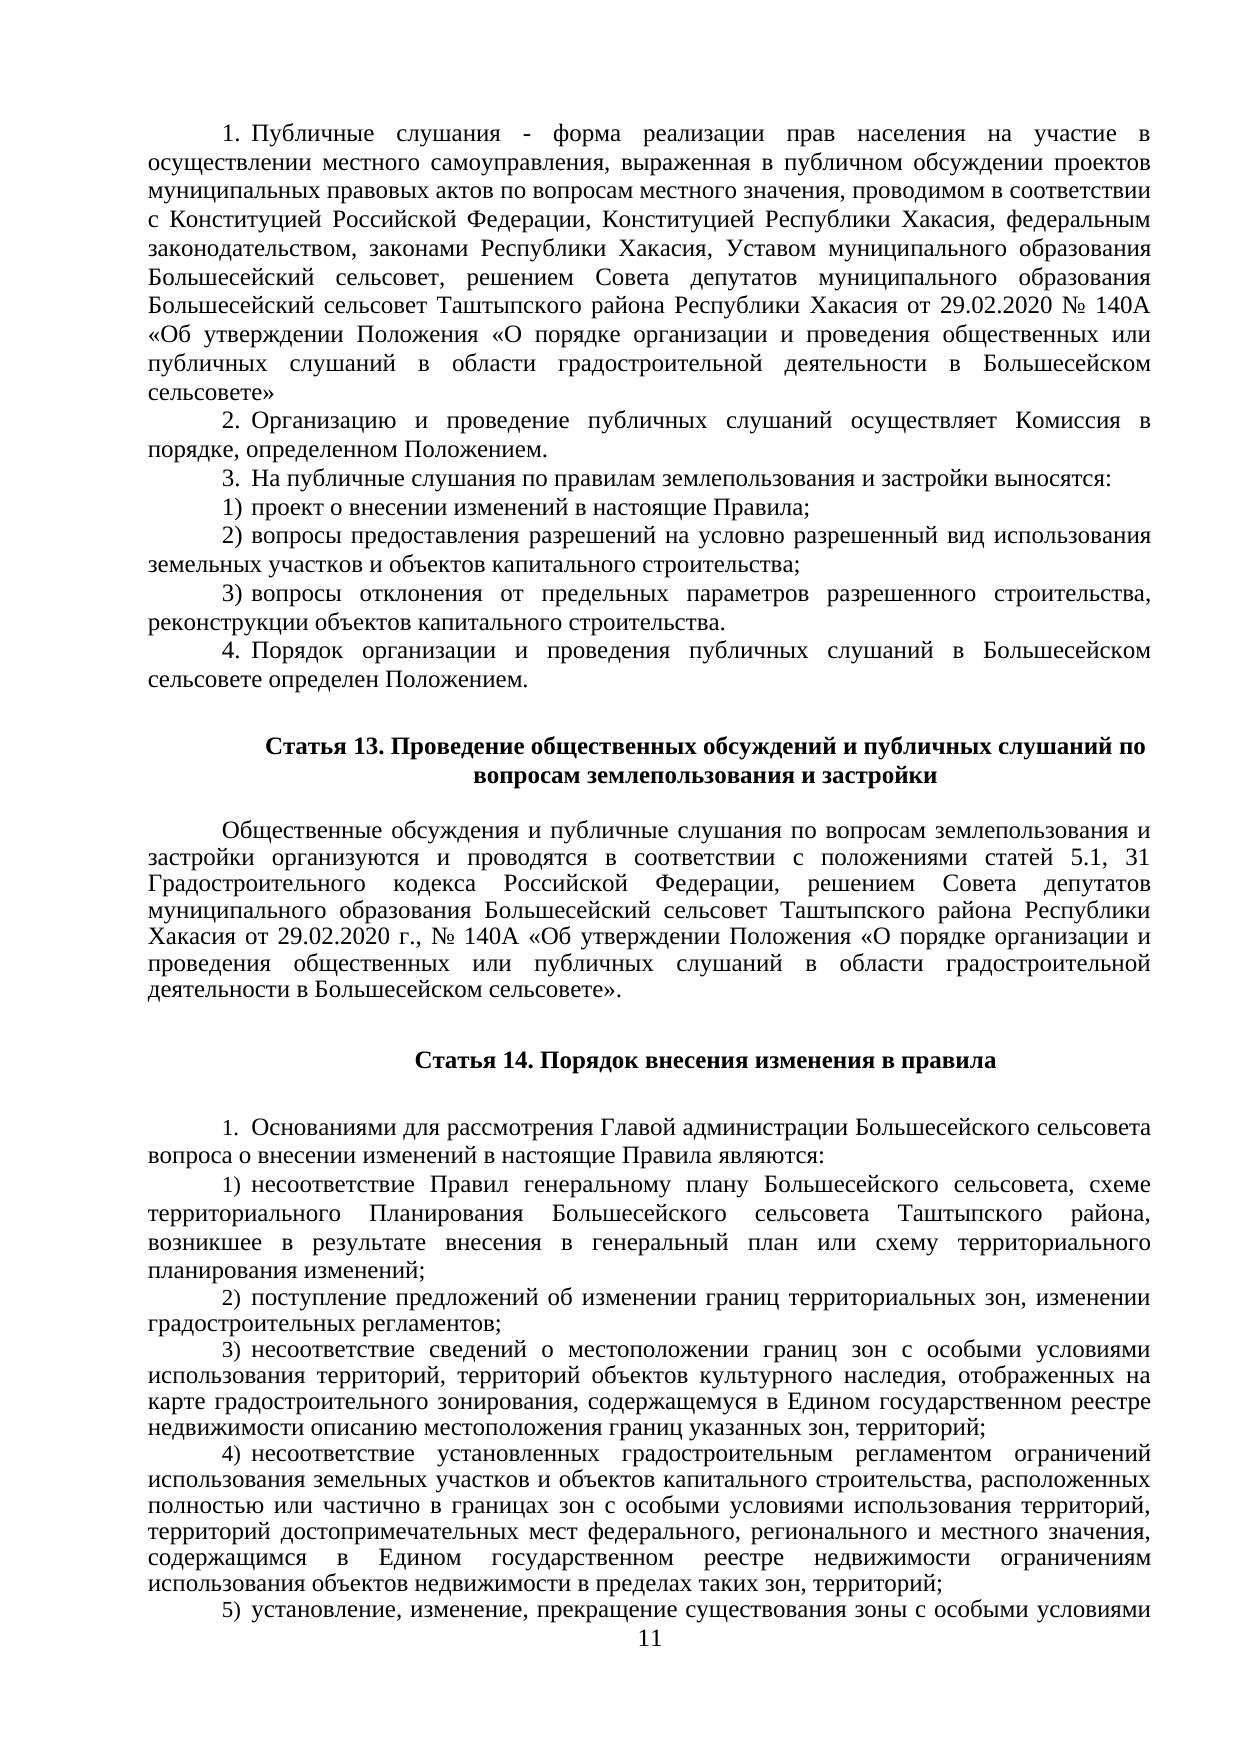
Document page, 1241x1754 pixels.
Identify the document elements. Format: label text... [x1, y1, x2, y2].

text 3) вопросы отклонения от предельных параметров разрешенного строительства, реконструкции объектов капитального строительства. [148, 578, 1152, 636]
subtitle Статья 14. Порядок внесения изменения в правила [259, 1045, 1152, 1073]
list несоответствие установленных градостроительным регламентом ограничений использования земельных участков и объектов капитального строительства, расположенных полностью или частично в границах зон с особыми условиями использования территорий, территорий достопримечательных мест федерального, регионального и местного значения, содержащимся в Едином государственном реестре недвижимости ограничениям использования объектов недвижимости в пределах таких зон, территорий; [148, 1440, 1152, 1597]
list несоответствие Правил генеральному плану Большесейского сельсовета, схеме территориального Планирования Большесейского сельсовета Таштыпского района, возникшее в результате внесения в генеральный план или схему территориального планирования изменений; [148, 1169, 1152, 1284]
text 1. Публичные слушания - форма реализации прав населения на участие в осуществлении местного самоуправления, выраженная в публичном обсуждении проектов муниципальных правовых актов по вопросам местного значения, проводимом в соответствии с Конституцией Российской Федерации, Конституцией Республики Хакасия, федеральным законодательством, законами Республики Хакасия, Уставом муниципального образования Большесейский сельсовет, решением Совета депутатов муниципального образования Большесейский сельсовет Таштыпского района Республики Хакасия от 29.02.2020 № 140А «Об утверждении Положения «О порядке организации и проведения общественных или публичных слушаний в области градостроительной деятельности в Большесейском сельсовете» [148, 118, 1152, 406]
text 2) вопросы предоставления разрешений на условно разрешенный вид использования земельных участков и объектов капитального строительства; [148, 521, 1152, 578]
subtitle Статья 13. Проведение общественных обсуждений и публичных слушаний по вопросам землепользования и застройки [259, 731, 1152, 789]
list Основаниями для рассмотрения Главой администрации Большесейского сельсовета вопроса о внесении изменений в настоящие Правила являются: [148, 1112, 1152, 1169]
list поступление предложений об изменении границ территориальных зон, изменении градостроительных регламентов; [148, 1284, 1152, 1336]
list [148, 1597, 1152, 1623]
text 1) проект о внесении изменений в настоящие Правила; [148, 492, 1152, 521]
list несоответствие сведений о местоположении границ зон с особыми условиями использования территорий, территорий объектов культурного наследия, отображенных на карте градостроительного зонирования, содержащемуся в Едином государственном реестре недвижимости описанию местоположения границ указанных зон, территорий; [148, 1336, 1152, 1440]
text 3. На публичные слушания по правилам землепользования и застройки выносятся: [148, 463, 1152, 492]
text 4. Порядок организации и проведения публичных слушаний в Большесейском сельсовете определен Положением. [148, 636, 1152, 693]
text 2. Организацию и проведение публичных слушаний осуществляет Комиссия в порядке, определенном Положением. [148, 406, 1152, 463]
text Общественные обсуждения и публичные слушания по вопросам землепользования и застройки организуются и проводятся в соответствии с положениями статей 5.1, 31 Градостроительного кодекса Российской Федерации, решением Совета депутатов муниципального образования Большесейский сельсовет Таштыпского района Республики Хакасия от 29.02.2020 г., № 140А «Об утверждении Положения «О порядке организации и проведения общественных или публичных слушаний в области градостроительной деятельности в Большесейском сельсовете». [148, 817, 1152, 1003]
